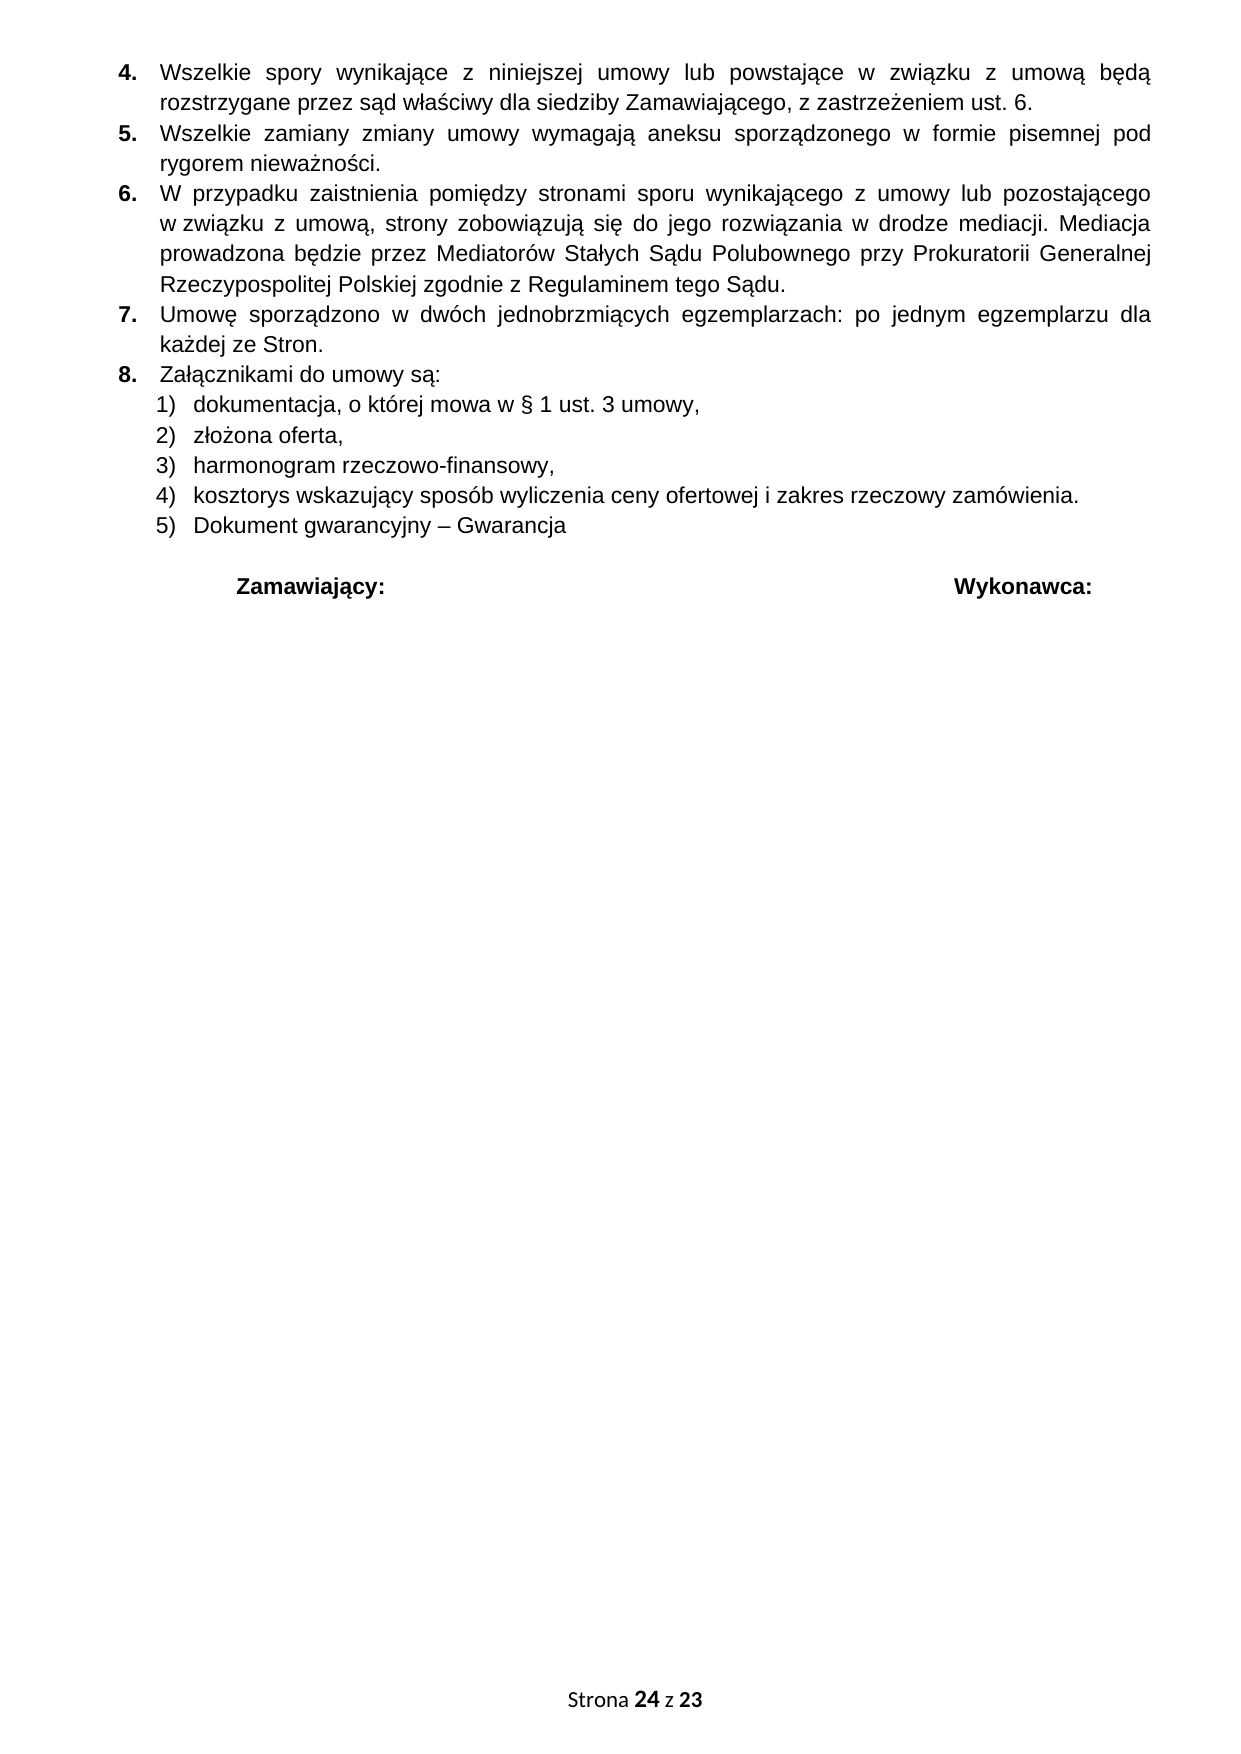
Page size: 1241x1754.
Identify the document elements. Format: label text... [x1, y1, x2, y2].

list dokumentacja, o której mowa w § 1 ust. 3 umowy, [156, 391, 1152, 418]
list Załącznikami do umowy są: [118, 361, 1152, 387]
list kosztorys wskazujący sposób wyliczenia ceny ofertowej i zakres rzeczowy zamówienia. [156, 482, 1152, 508]
list Wszelkie spory wynikające z niniejszej umowy lub powstające w związku z umową będą rozstrzygane przez sąd właściwy dla siedziby Zamawiającego, z zastrzeżeniem ust. 6. [118, 59, 1152, 116]
list złożona oferta, [156, 422, 1152, 448]
list Dokument gwarancyjny – Gwarancja [156, 512, 1152, 538]
list W przypadku zaistnienia pomiędzy stronami sporu wynikającego z umowy lub pozostającego w związku z umową, strony zobowiązują się do jego rozwiązania w drodze mediacji. Mediacja prowadzona będzie przez Mediatorów Stałych Sądu Polubownego przy Prokuratorii Generalnej Rzeczypospolitej Polskiej zgodnie z Regulaminem tego Sądu. [118, 180, 1152, 297]
list Umowę sporządzono w dwóch jednobrzmiących egzemplarzach: po jednym egzemplarzu dla każdej ze Stron. [118, 301, 1152, 357]
list Wszelkie zamiany zmiany umowy wymagają aneksu sporządzonego w formie pisemnej pod rygorem nieważności. [118, 119, 1152, 176]
text Zamawiający: Wykonawca: [118, 573, 1152, 599]
list harmonogram rzeczowo-finansowy, [156, 452, 1152, 478]
